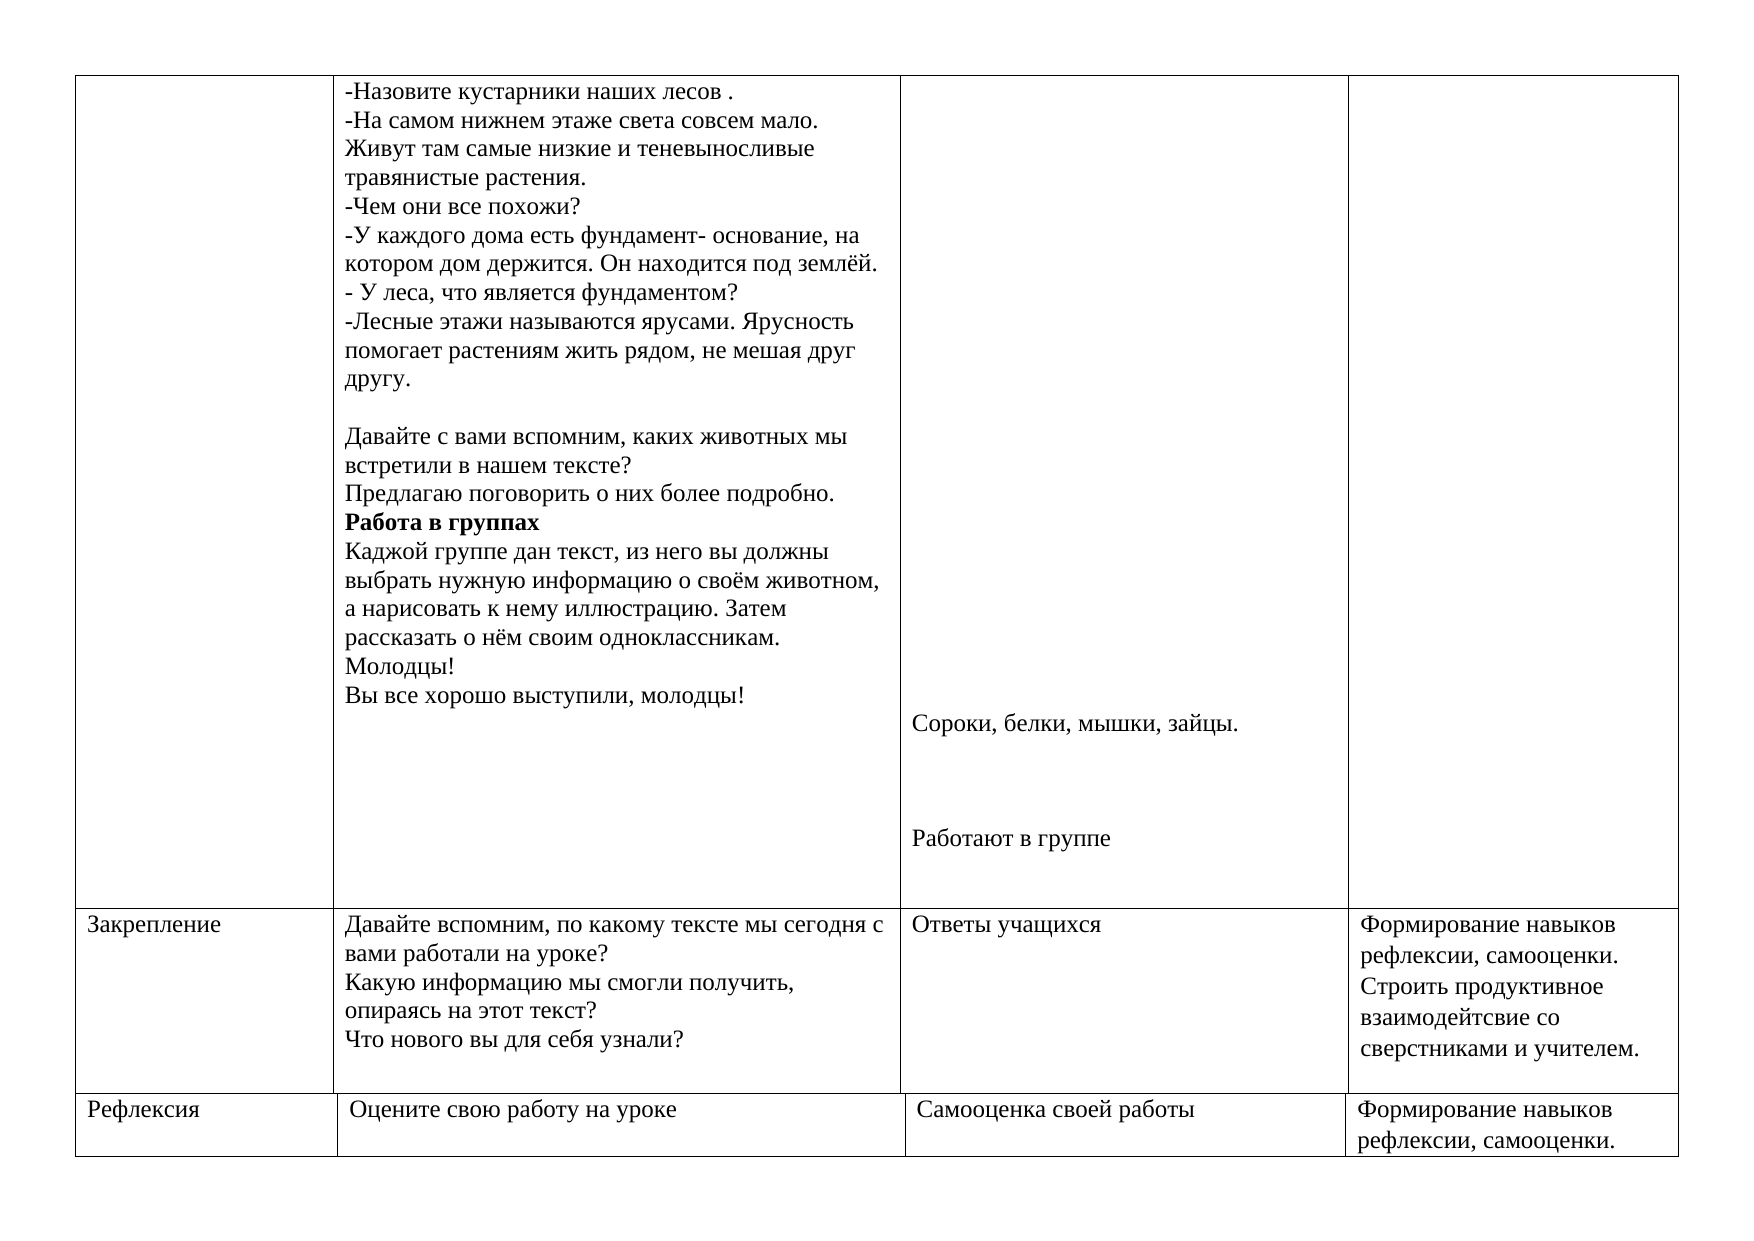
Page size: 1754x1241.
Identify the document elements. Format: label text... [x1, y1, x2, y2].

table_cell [1349, 76, 1678, 908]
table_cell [901, 76, 1348, 908]
table_cell Давайте вспомним, по какому тексте мы сегодня с вами работали на уроке? Какую информацию мы смогли получить, опираясь на этот текст? Что нового вы для себя узнали? [334, 909, 900, 1093]
table_cell Ответы учащихся [901, 909, 1348, 1093]
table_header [338, 1094, 905, 1156]
table_cell Закрепление [76, 909, 333, 1093]
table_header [1346, 1094, 1678, 1156]
table_cell Формирование навыков рефлексии, самооценки. Строить продуктивное взаимодейтсвие со сверстниками и учителем. [1349, 909, 1678, 1093]
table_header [906, 1094, 1345, 1156]
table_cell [334, 76, 900, 908]
table_header Рефлексия [76, 1094, 337, 1156]
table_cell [76, 76, 333, 908]
